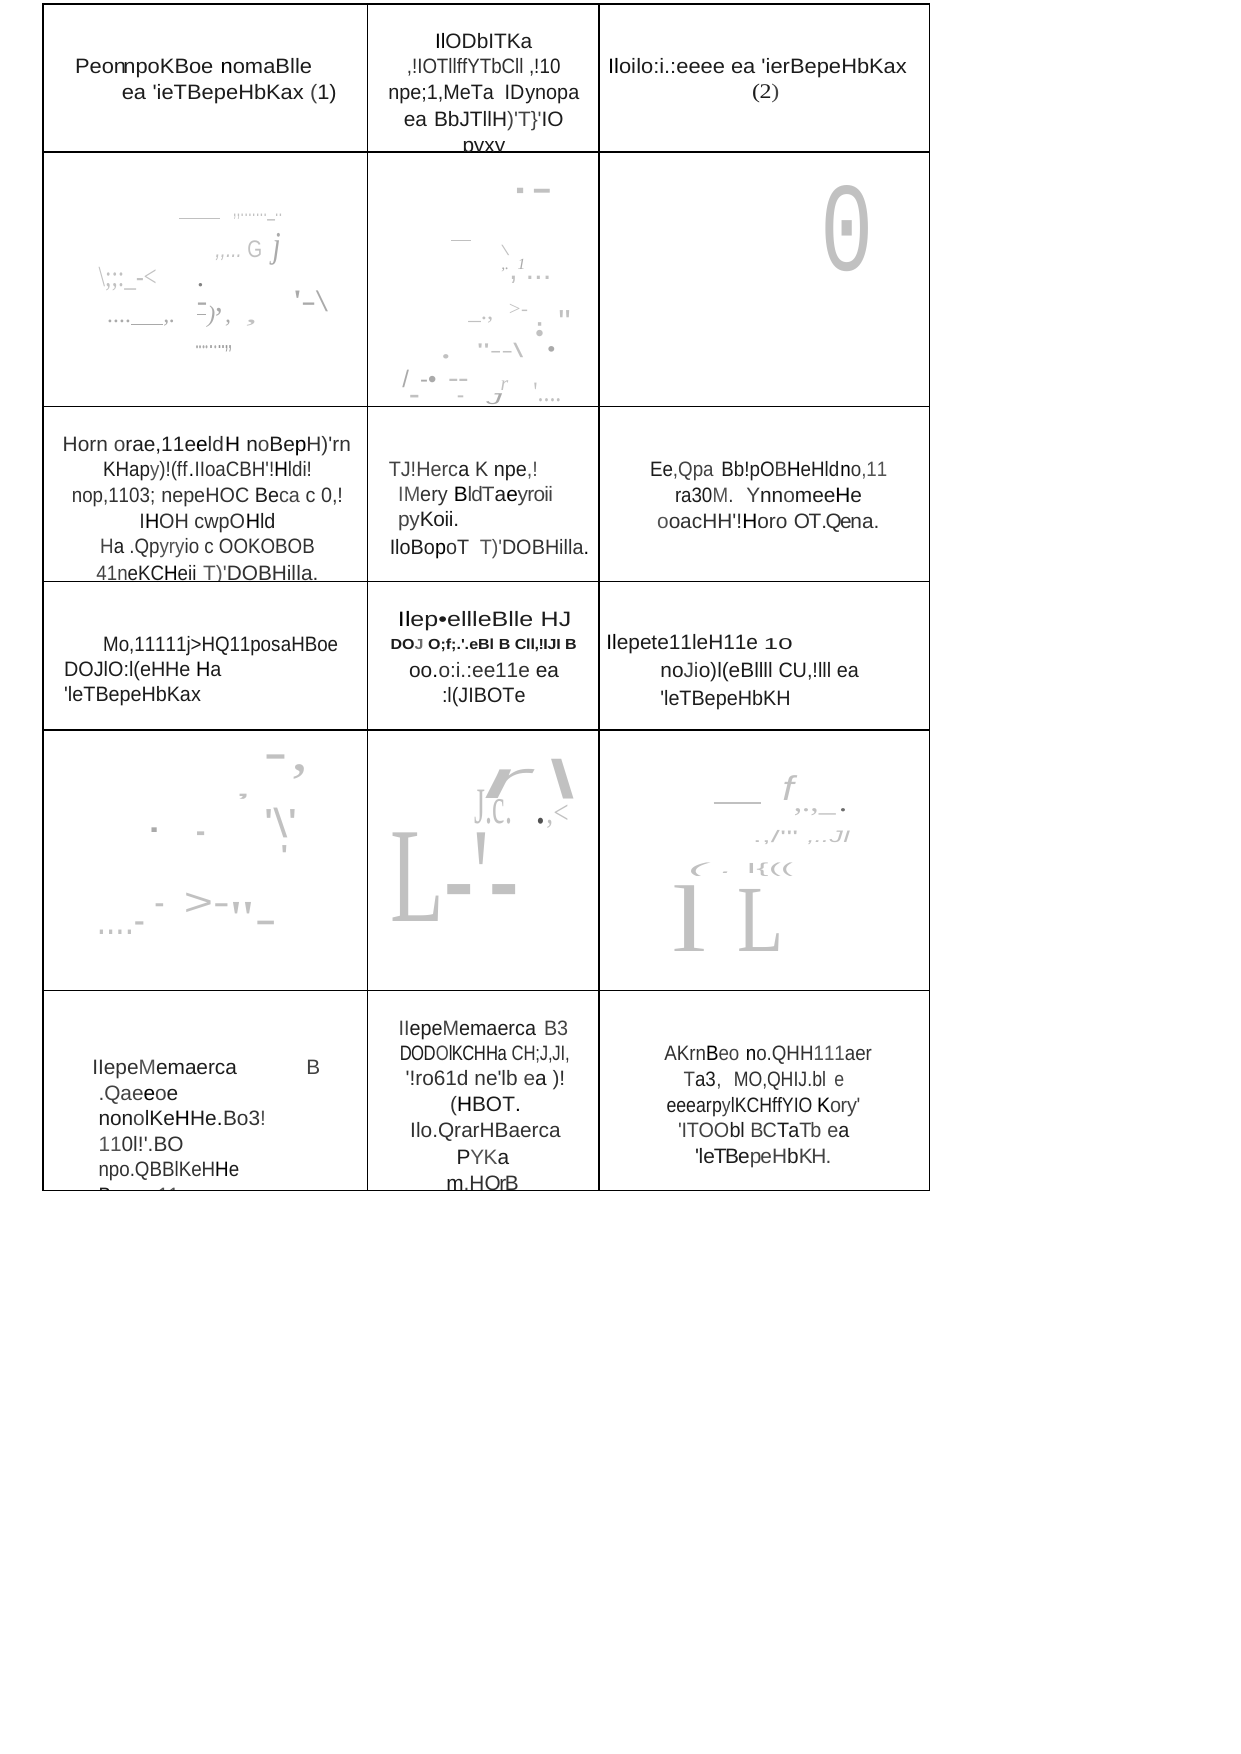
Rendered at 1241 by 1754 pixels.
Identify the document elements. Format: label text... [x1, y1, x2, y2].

table_cell 0 [600, 153, 929, 406]
table_header IlODbITKa ,!IOTllffYTbCll ,!10 npe;1,MeTa IDynopa ea BbJTllH)'T}'IO pyxy [368, 5, 598, 151]
table_cell IIepeMemaerca B3 DODOlKCHHa CH;J,JI, '!ro61d ne'lb ea )!(HBOT. Ilo.QrarHBaerca PYKa m,HOrB HeaKrHBHld. [368, 991, 598, 1190]
table_cell TJ!Herca K npe,!IMery BldTaeyroii pyKoii. IloBopoT T)'DOBHilla. [368, 407, 598, 581]
table_cell ·- \ ,.,1... _., >- ·." . "--\ • /--• -- r '.... - J [368, 153, 598, 406]
table_cell Ee,Qpa Bb!pOBHeHldno,11 ra30M. YnnomeeHe ooacHH'!Horo OT.Qena. [600, 407, 929, 581]
table_cell AKrnBeo no.QHH111aer Ta3, MO,QHIJ.bl e eeearpylKCHffYIO Kory' 'ITOObl BCTaTb ea 'leTBepeHbKH. [600, 991, 929, 1190]
table_cell -, , . - '\' ' ....- - >-"- [44, 731, 367, 990]
table_cell Ilep•ellleBlle HJ DOJ O;f;.'.eBl B Cll,!IJI B oo.o:i.:ee11e ea :l(JIBOTe [368, 582, 598, 729]
table_cell ,,......._.. ,,... G j \;;:_-< . .... ,. -),, , '-\ ........,, [44, 153, 367, 406]
table_cell f,.,_. .,/'" ,..JI ( . I{(( l L [600, 731, 929, 990]
table_cell Ilepete11leH11e 10 noJio)l(eBllll CU,!lll ea 'leTBepeHbKH [600, 582, 929, 729]
table_cell IIepeMemaerca B .Qaeeoe nonolKeHHe.Bo3!110l!'.BO npo.QBBlKeHHe Bnepe,11. [44, 991, 367, 1190]
table_header Iloilo:i.:eeee ea 'ierBepeHbKax (2) [600, 5, 929, 151]
table_cell r\ J.c. .,< L-'- -.-.. [368, 731, 598, 990]
table_header PeonnpoKBoe nomaBlle ea 'ieTBepeHbKax (1) [44, 5, 367, 151]
table_cell Horn orae,11eeldH noBepH)'rn KHapy)!(ff.IIoaCBH'!Hldi! nop,1103; nepeHOC Beca c 0,!IHOH cwpOHld Ha .Qpyryio c OOKOBOB 41neKCHeii T)'DOBHilla. [44, 407, 367, 581]
table_cell Mo,11111j>HQ11posaHBoe DOJlO:l(eHHe Ha 'leTBepeHbKax [44, 582, 367, 729]
